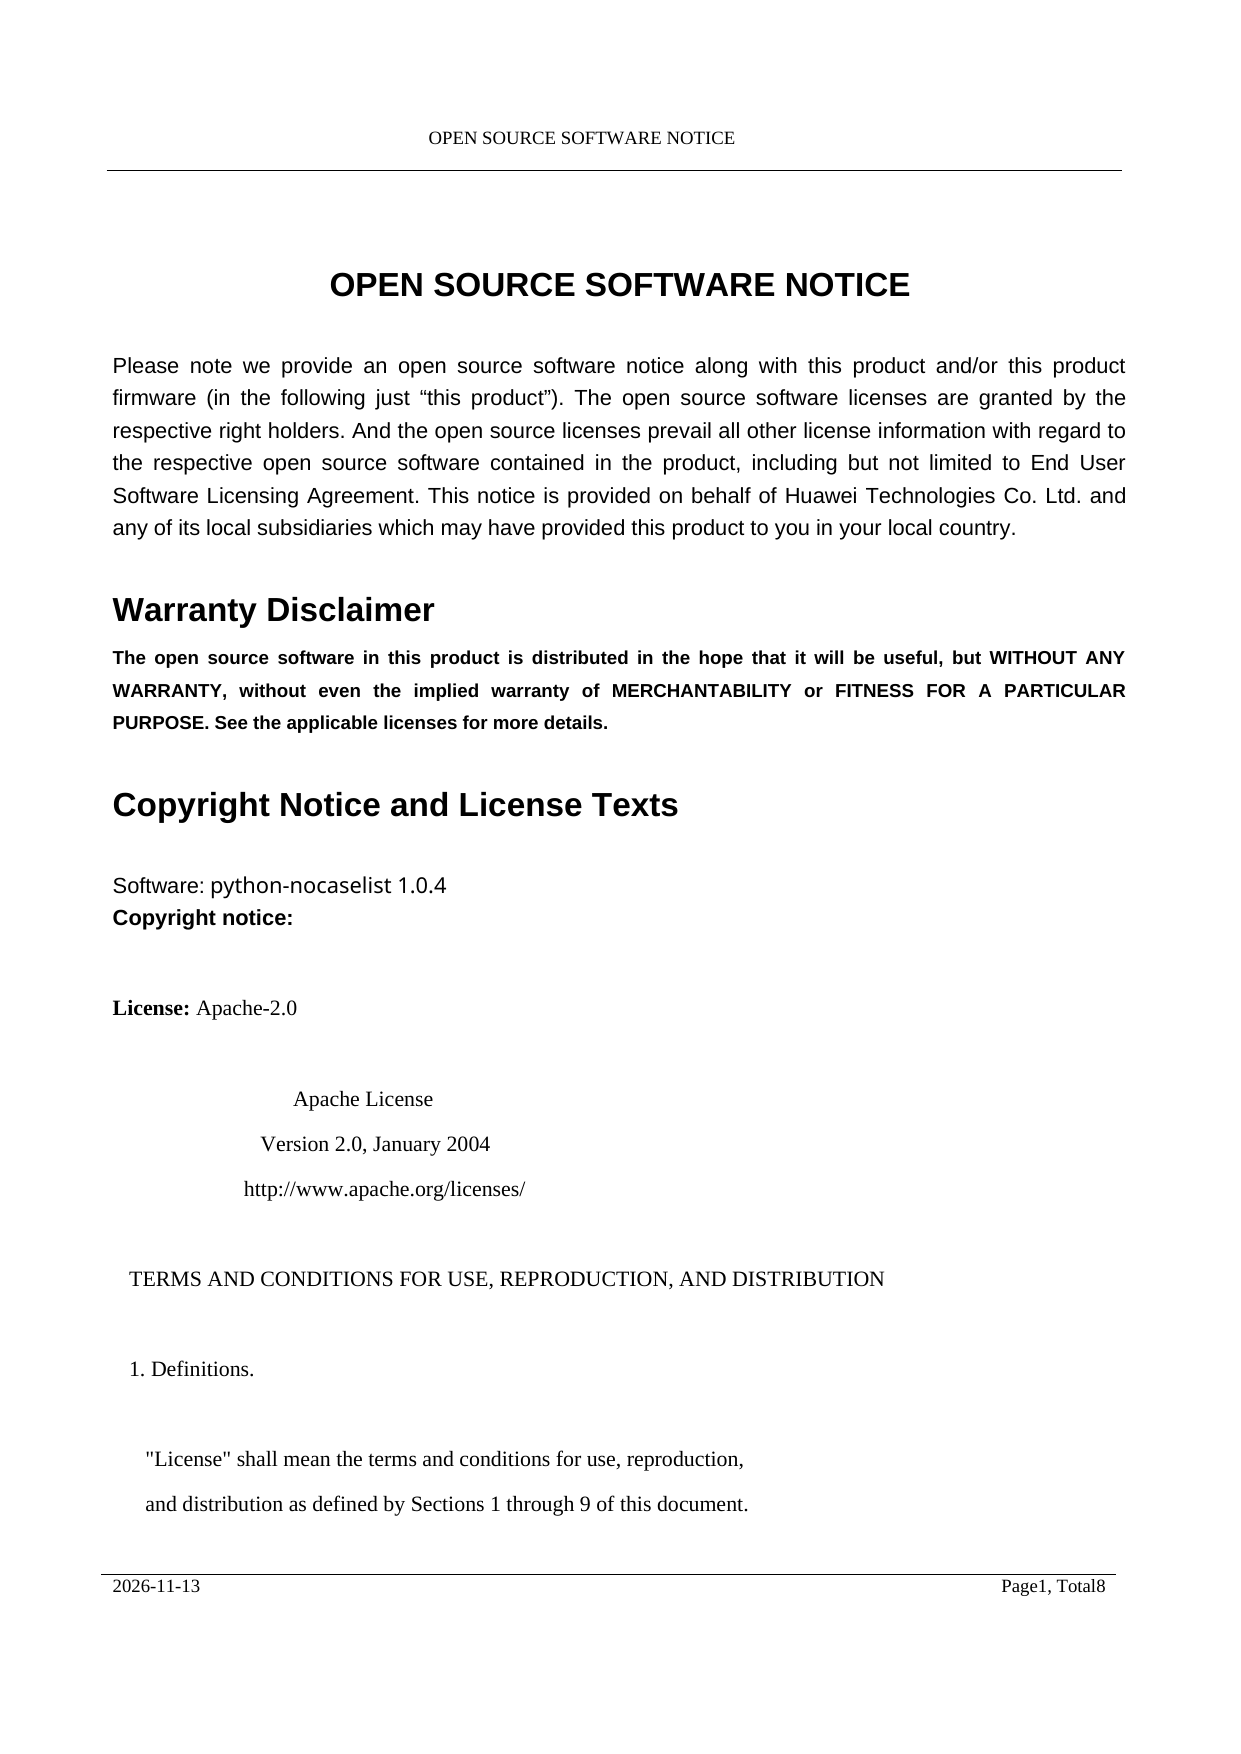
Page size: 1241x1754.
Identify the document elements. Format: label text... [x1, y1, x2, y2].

text Copyright Notice and License Texts [112, 771, 1128, 836]
text OPEN SOURCE SOFTWARE NOTICE [112, 251, 1128, 316]
text "License" shall mean the terms and conditions for use, reproduction, [112, 1443, 1128, 1475]
text 1. Definitions. [112, 1352, 1128, 1385]
text and distribution as defined by Sections 1 through 9 of this document. [112, 1488, 1128, 1520]
text Apache License [112, 1082, 1128, 1114]
text The open source software in this product is distributed in the hope that it will be useful, but WITHOUT ANY WARRANTY, without even the implied warranty of MERCHANTABILITY or FITNESS FOR A PARTICULAR PURPOSE. See the applicable licenses for more details. [112, 641, 1128, 739]
text Software: python-nocaselist 1.0.4 [112, 869, 1128, 901]
text License: Apache-2.0 [112, 992, 1128, 1024]
text Please note we provide an open source software notice along with this product and/or this product firmware (in the following just “this product”). The open source software licenses are granted by the respective right holders. And the open source licenses prevail all other license information with regard to the respective open source software contained in the product, including but not limited to End User Software Licensing Agreement. This notice is provided on behalf of Huawei Technologies Co. Ltd. and any of its local subsidiaries which may have provided this product to you in your local country. [112, 349, 1128, 544]
text Warranty Disclaimer [112, 576, 1128, 641]
text Copyright notice: [112, 901, 1128, 934]
text Version 2.0, January 2004 [112, 1127, 1128, 1159]
text TERMS AND CONDITIONS FOR USE, REPRODUCTION, AND DISTRIBUTION [112, 1262, 1128, 1295]
text http://www.apache.org/licenses/ [112, 1172, 1128, 1204]
